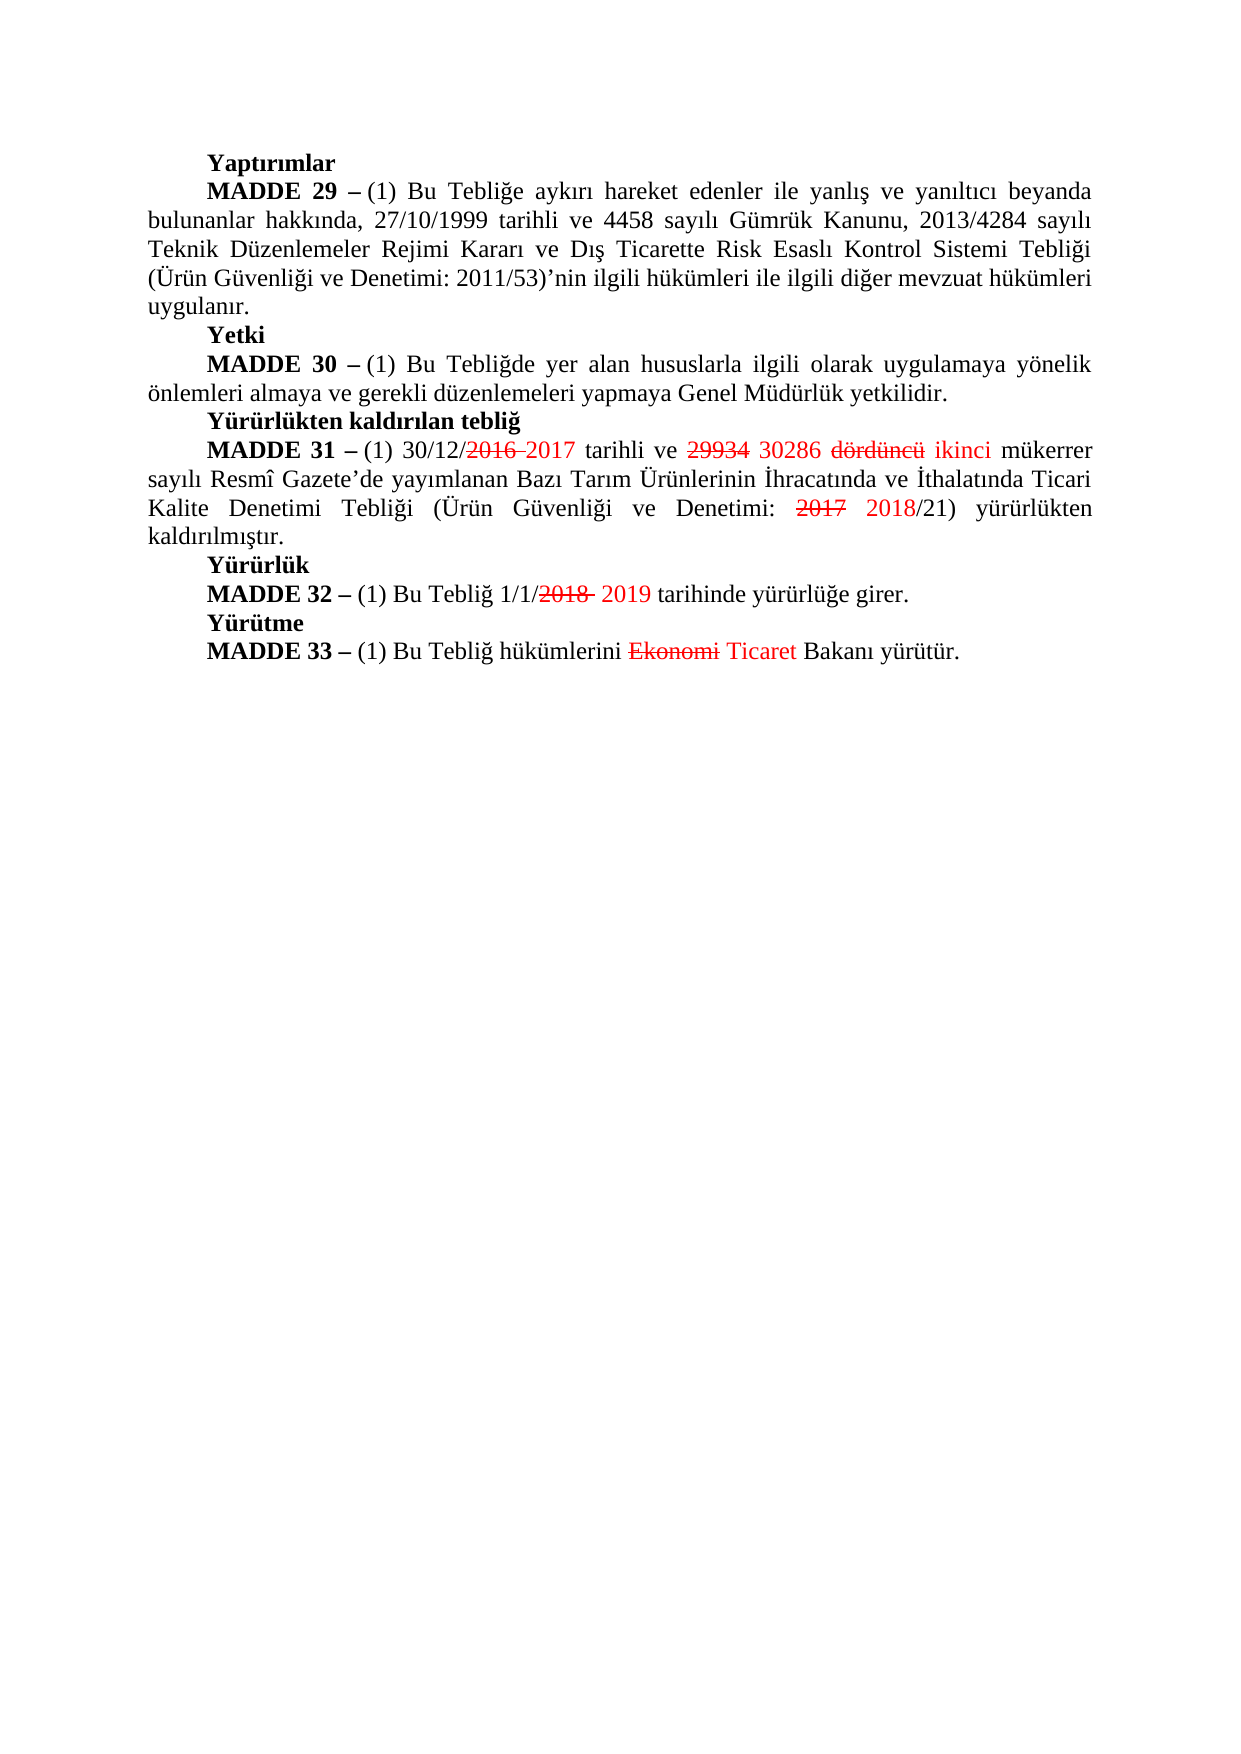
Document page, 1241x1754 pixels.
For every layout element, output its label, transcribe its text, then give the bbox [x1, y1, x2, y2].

text Yürütme [148, 608, 1093, 636]
text Yetki [148, 320, 1093, 349]
text MADDE 31 – (1) 30/12/2016 2017 tarihli ve 29934 30286 dördüncü ikinci mükerrer sayılı Resmî Gazete’de yayımlanan Bazı Tarım Ürünlerinin İhracatında ve İthalatında Ticari Kalite Denetimi Tebliği (Ürün Güvenliği ve Denetimi: 2017 2018/21) yürürlükten kaldırılmıştır. [148, 435, 1093, 550]
text MADDE 29 – (1) Bu Tebliğe aykırı hareket edenler ile yanlış ve yanıltıcı beyanda bulunanlar hakkında, 27/10/1999 tarihli ve 4458 sayılı Gümrük Kanunu, 2013/4284 sayılı Teknik Düzenlemeler Rejimi Kararı ve Dış Ticarette Risk Esaslı Kontrol Sistemi Tebliği (Ürün Güvenliği ve Denetimi: 2011/53)’nin ilgili hükümleri ile ilgili diğer mevzuat hükümleri uygulanır. [148, 176, 1093, 320]
text Yürürlükten kaldırılan tebliğ [148, 406, 1093, 435]
text MADDE 33 – (1) Bu Tebliğ hükümlerini Ekonomi Ticaret Bakanı yürütür. [148, 636, 1093, 665]
text MADDE 32 – (1) Bu Tebliğ 1/1/2018 2019 tarihinde yürürlüğe girer. [148, 579, 1093, 608]
text Yaptırımlar [148, 148, 1093, 176]
text Yürürlük [148, 550, 1093, 579]
text MADDE 30 – (1) Bu Tebliğde yer alan hususlarla ilgili olarak uygulamaya yönelik önlemleri almaya ve gerekli düzenlemeleri yapmaya Genel Müdürlük yetkilidir. [148, 349, 1093, 406]
